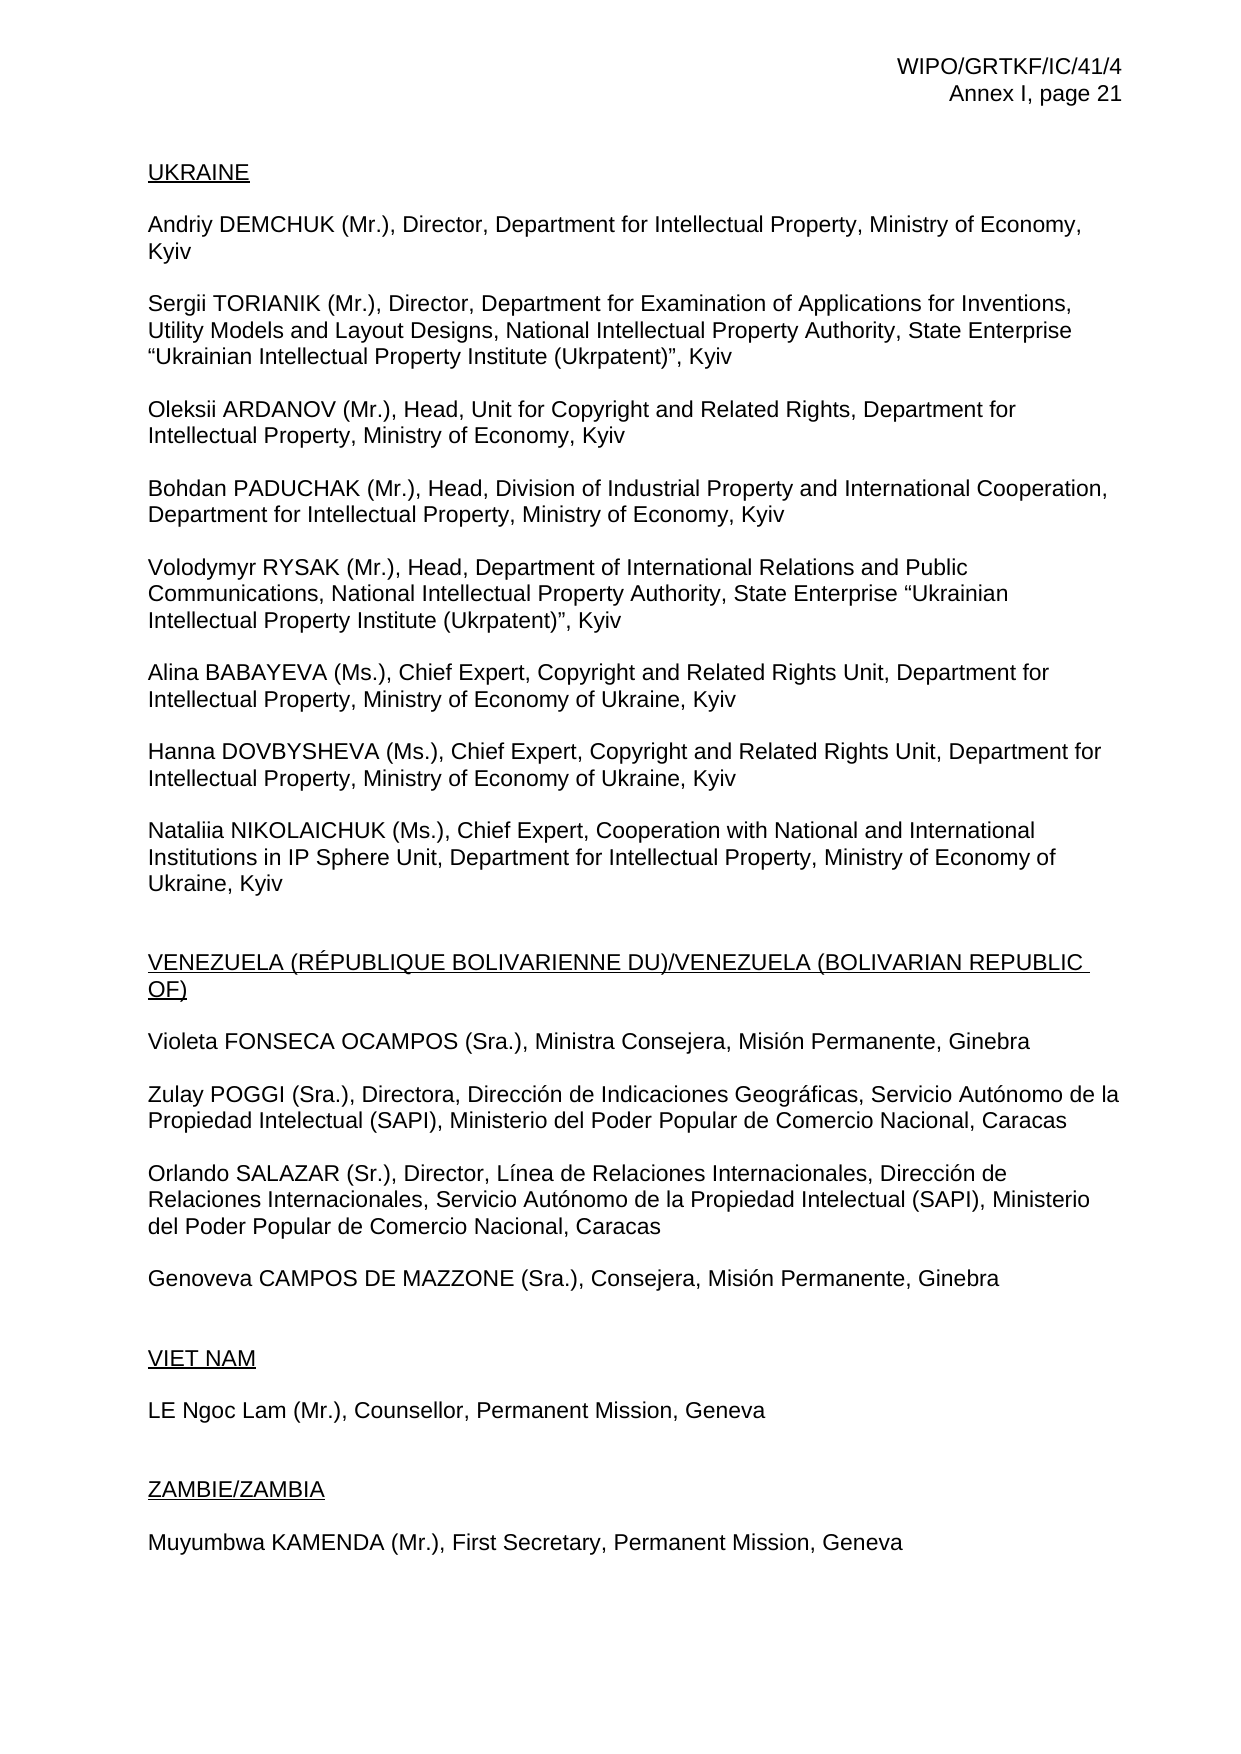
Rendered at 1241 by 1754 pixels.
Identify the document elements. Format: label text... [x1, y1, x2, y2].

text Hanna DOVBYSHEVA (Ms.), Chief Expert, Copyright and Related Rights Unit, Department for Intellectual Property, Ministry of Economy of Ukraine, Kyiv [148, 738, 1122, 791]
text LE Ngoc Lam (Mr.), Counsellor, Permanent Mission, Geneva [148, 1397, 1122, 1423]
text VIET NAM [148, 1344, 1122, 1371]
text Andriy DEMCHUK (Mr.), Director, Department for Intellectual Property, Ministry of Economy, Kyiv [148, 211, 1122, 264]
text Nataliia NIKOLAICHUK (Ms.), Chief Expert, Cooperation with National and International Institutions in IP Sphere Unit, Department for Intellectual Property, Ministry of Economy of Ukraine, Kyiv [148, 817, 1122, 896]
text Violeta FONSECA OCAMPOS (Sra.), Ministra Consejera, Misión Permanente, Ginebra [148, 1028, 1122, 1054]
text Genoveva CAMPOS DE MAZZONE (Sra.), Consejera, Misión Permanente, Ginebra [148, 1265, 1122, 1292]
text Bohdan PADUCHAK (Mr.), Head, Division of Industrial Property and International Cooperation, Department for Intellectual Property, Ministry of Economy, Kyiv [148, 475, 1122, 527]
text Volodymyr RYSAK (Mr.), Head, Department of International Relations and Public Communications, National Intellectual Property Authority, State Enterprise “Ukrainian Intellectual Property Institute (Ukrpatent)”, Kyiv [148, 554, 1122, 633]
text ZAMBIE/ZAMBIA [148, 1476, 1122, 1503]
text Orlando SALAZAR (Sr.), Director, Línea de Relaciones Internacionales, Dirección de Relaciones Internacionales, Servicio Autónomo de la Propiedad Intelectual (SAPI), Ministerio del Poder Popular de Comercio Nacional, Caracas [148, 1160, 1122, 1239]
text VENEZUELA (RÉPUBLIQUE BOLIVARIENNE DU)/VENEZUELA (BOLIVARIAN REPUBLIC OF) [148, 949, 1122, 1002]
text Alina BABAYEVA (Ms.), Chief Expert, Copyright and Related Rights Unit, Department for Intellectual Property, Ministry of Economy of Ukraine, Kyiv [148, 659, 1122, 712]
text Sergii TORIANIK (Mr.), Director, Department for Examination of Applications for Inventions, Utility Models and Layout Designs, National Intellectual Property Authority, State Enterprise “Ukrainian Intellectual Property Institute (Ukrpatent)”, Kyiv [148, 290, 1122, 369]
text UKRAINE [148, 158, 1122, 185]
text Zulay POGGI (Sra.), Directora, Dirección de Indicaciones Geográficas, Servicio Autónomo de la Propiedad Intelectual (SAPI), Ministerio del Poder Popular de Comercio Nacional, Caracas [148, 1081, 1122, 1134]
text Muyumbwa KAMENDA (Mr.), First Secretary, Permanent Mission, Geneva [148, 1529, 1122, 1555]
text Oleksii ARDANOV (Mr.), Head, Unit for Copyright and Related Rights, Department for Intellectual Property, Ministry of Economy, Kyiv [148, 396, 1122, 448]
